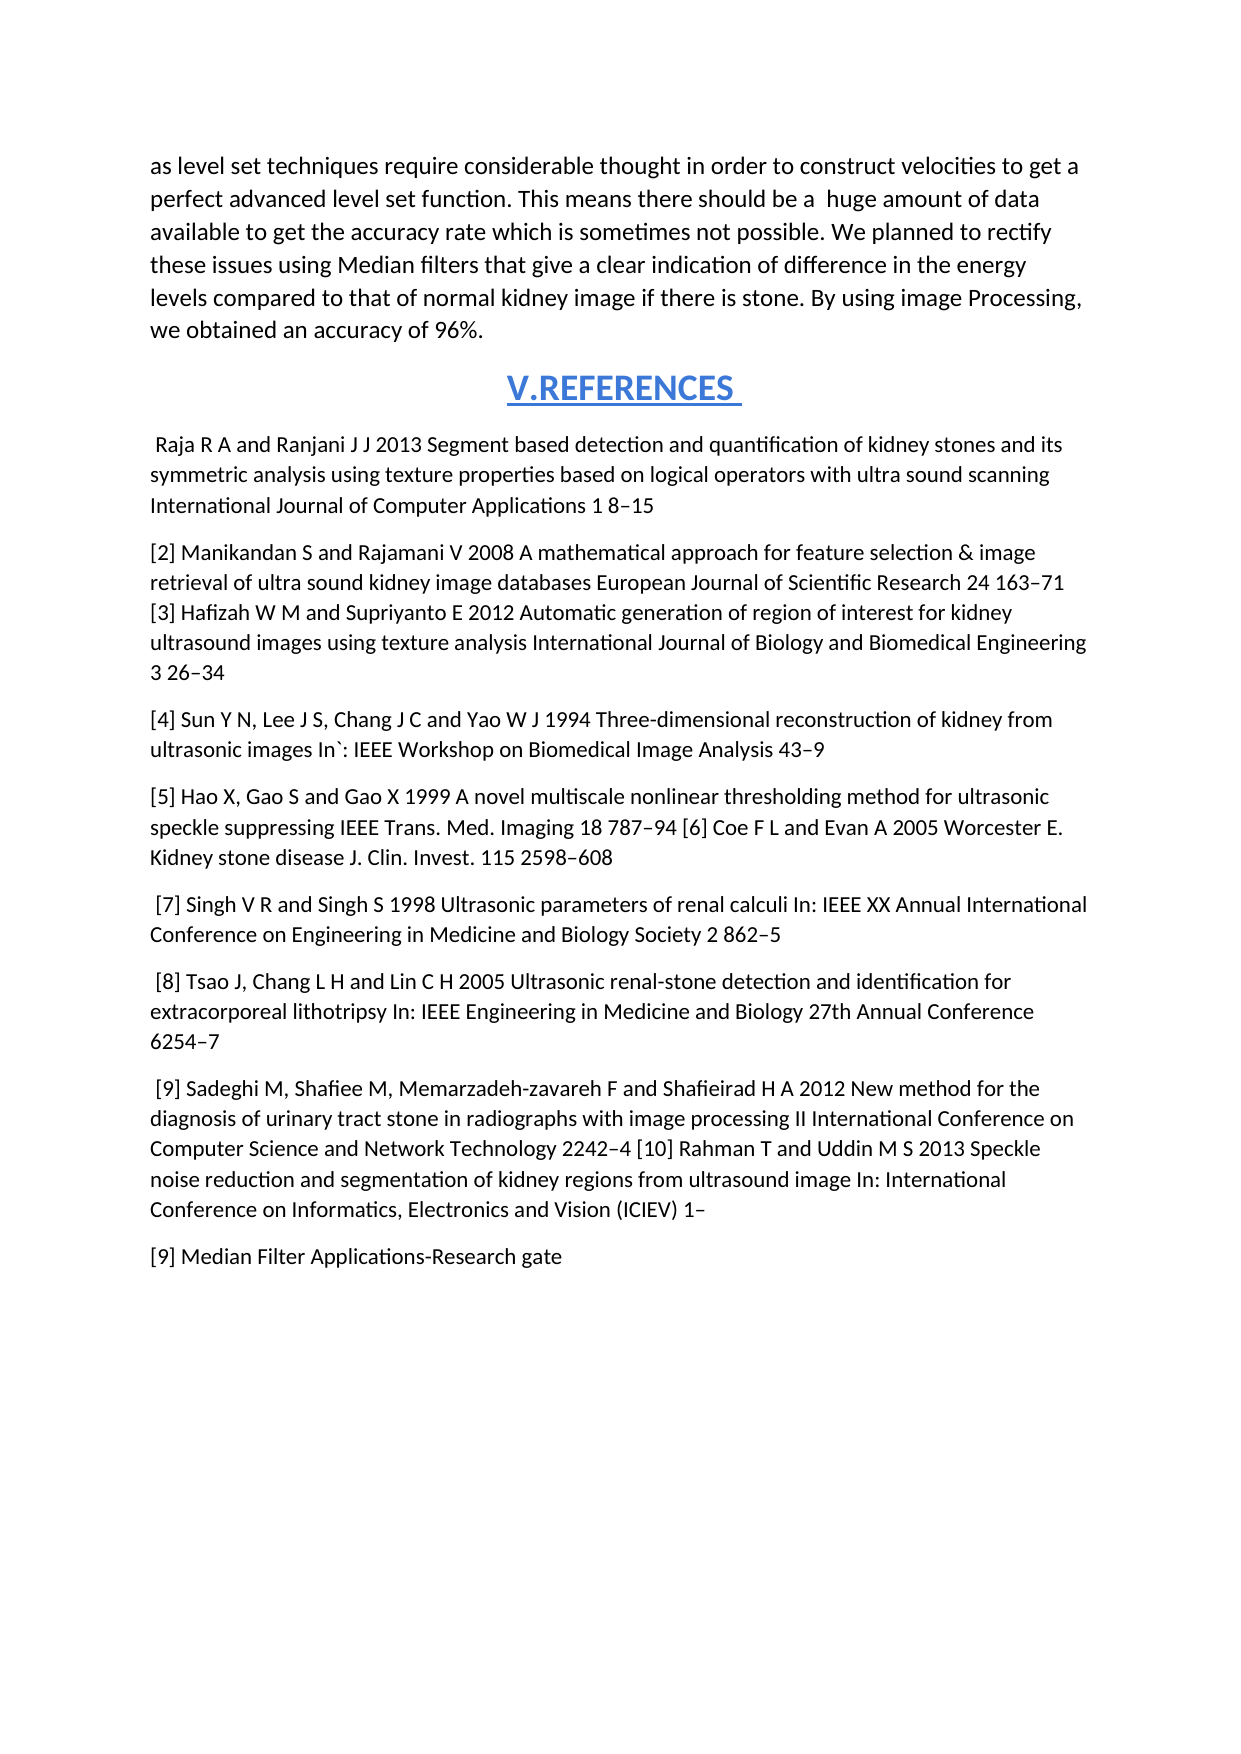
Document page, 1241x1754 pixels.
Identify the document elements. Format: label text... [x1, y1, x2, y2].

text V.REFERENCES [150, 364, 1090, 410]
text [5] Hao X, Gao S and Gao X 1999 A novel multiscale nonlinear thresholding method for ultrasonic speckle suppressing IEEE Trans. Med. Imaging 18 787–94 [6] Coe F L and Evan A 2005 Worcester E. Kidney stone disease J. Clin. Invest. 115 2598–608 [150, 782, 1090, 871]
text Raja R A and Ranjani J J 2013 Segment based detection and quantification of kidney stones and its symmetric analysis using texture properties based on logical operators with ultra sound scanning International Journal of Computer Applications 1 8–15 [150, 430, 1090, 519]
text [8] Tsao J, Chang L H and Lin C H 2005 Ultrasonic renal-stone detection and identification for extracorporeal lithotripsy In: IEEE Engineering in Medicine and Biology 27th Annual Conference 6254–7 [150, 967, 1090, 1055]
text [7] Singh V R and Singh S 1998 Ultrasonic parameters of renal calculi In: IEEE XX Annual International Conference on Engineering in Medicine and Biology Society 2 862–5 [150, 890, 1090, 948]
text [9] Sadeghi M, Shafiee M, Memarzadeh-zavareh F and Shafieirad H A 2012 New method for the diagnosis of urinary tract stone in radiographs with image processing II International Conference on Computer Science and Network Technology 2242–4 [10] Rahman T and Uddin M S 2013 Speckle noise reduction and segmentation of kidney regions from ultrasound image In: International Conference on Informatics, Electronics and Vision (ICIEV) 1– [150, 1074, 1090, 1223]
text [9] Median Filter Applications-Research gate [150, 1242, 1090, 1270]
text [150, 150, 1090, 345]
text [2] Manikandan S and Rajamani V 2008 A mathematical approach for feature selection & image retrieval of ultra sound kidney image databases European Journal of Scientific Research 24 163–71 [3] Hafizah W M and Supriyanto E 2012 Automatic generation of region of interest for kidney ultrasound images using texture analysis International Journal of Biology and Biomedical Engineering 3 26–34 [150, 538, 1090, 686]
text [4] Sun Y N, Lee J S, Chang J C and Yao W J 1994 Three-dimensional reconstruction of kidney from ultrasonic images In`: IEEE Workshop on Biomedical Image Analysis 43–9 [150, 705, 1090, 763]
